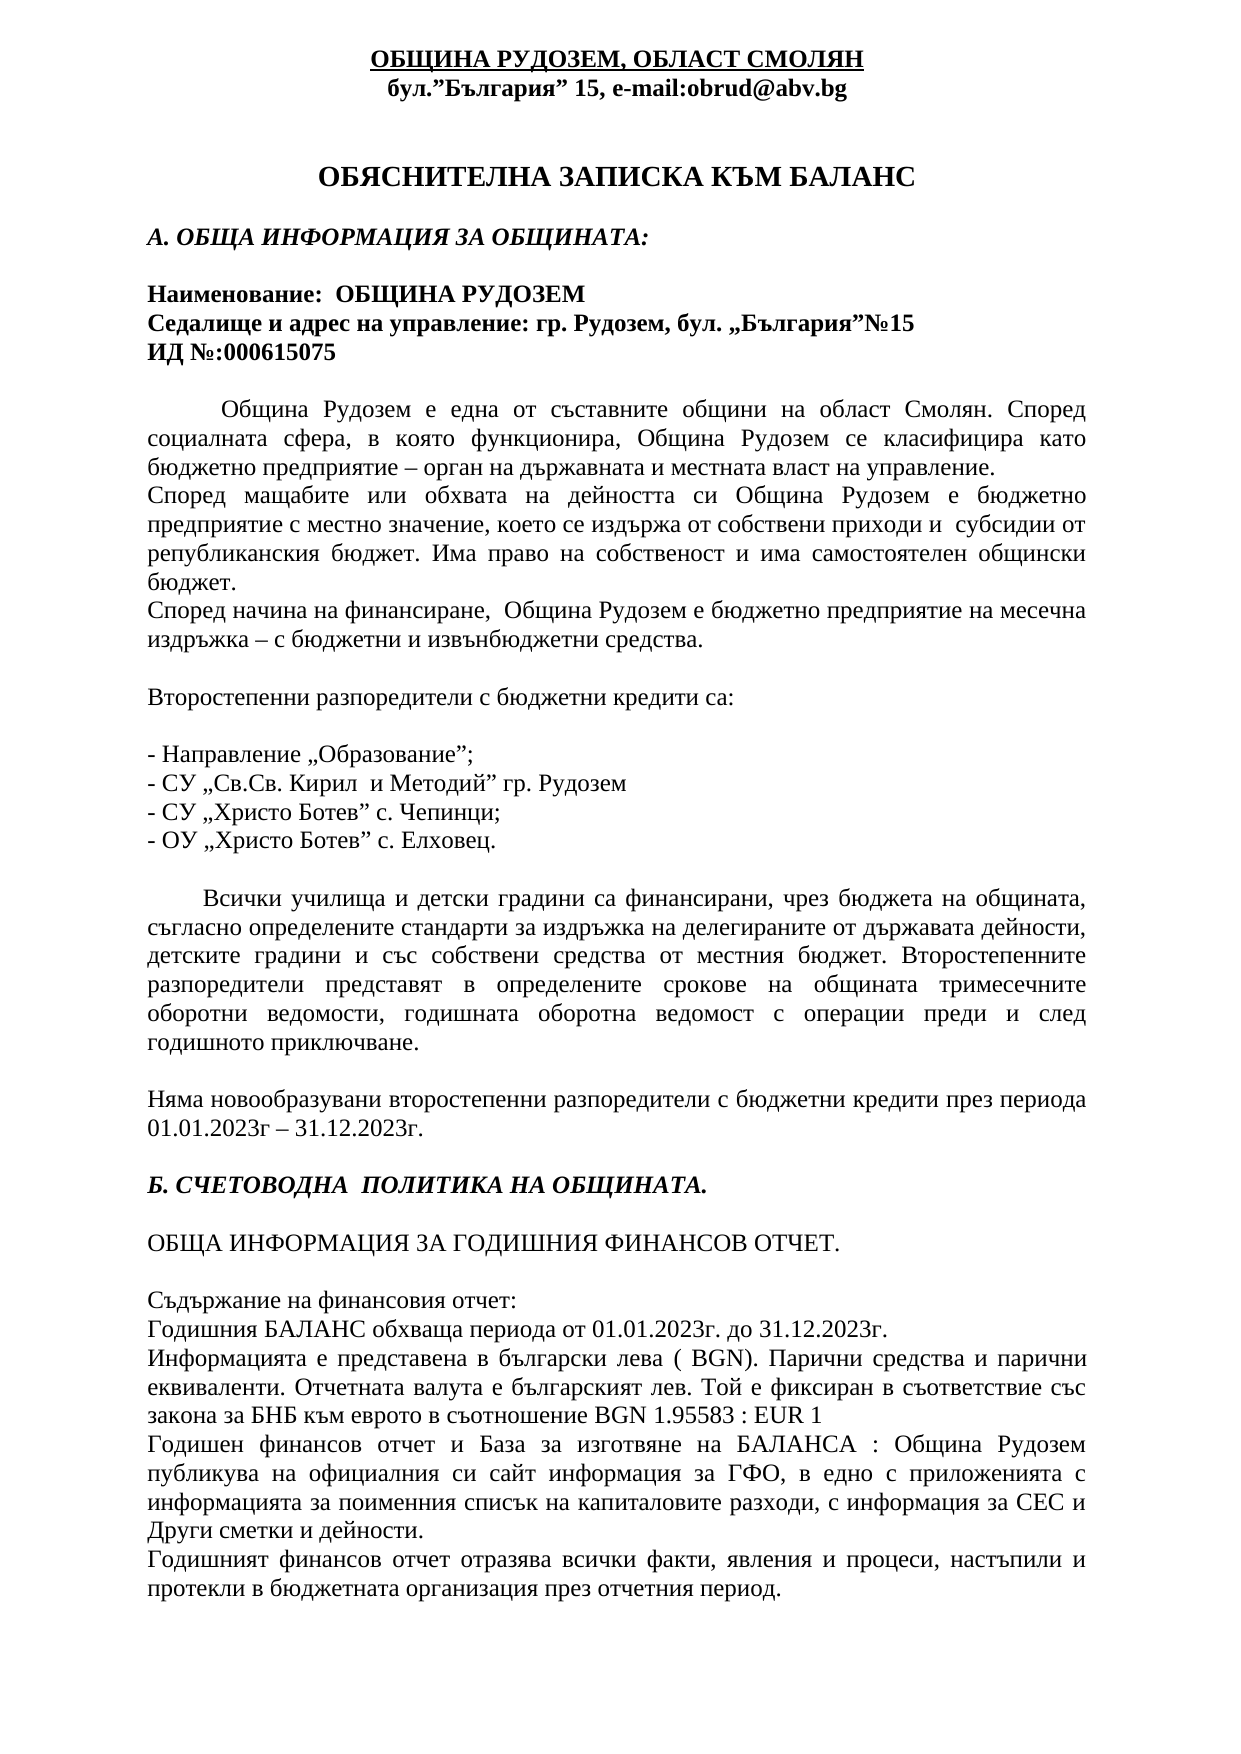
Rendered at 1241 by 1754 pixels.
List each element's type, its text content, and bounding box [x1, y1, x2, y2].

text Годишният финансов отчет отразява всички факти, явления и процеси, настъпили и протекли в бюджетната организация през отчетния период. [147, 1544, 1087, 1602]
text Всички училища и детски градини са финансирани, чрез бюджета на общината, съгласно определените стандарти за издръжка на делегираните от държавата дейности, детските градини и със собствени средства от местния бюджет. Второстепенните разпоредители представят в определените срокове на общината тримесечните оборотни ведомости, годишната оборотна ведомост с операции преди и след годишното приключване. [147, 883, 1087, 1055]
text Според начина на финансиране, Община Рудозем е бюджетно предприятие на месечна издръжка – с бюджетни и извънбюджетни средства. [147, 595, 1087, 653]
text А. ОБЩА ИНФОРМАЦИЯ ЗА ОБЩИНАТА: [147, 222, 1087, 250]
text - СУ „Христо Ботев” с. Чепинци; [147, 797, 1087, 825]
text Годишен финансов отчет и База за изготвяне на БАЛАНСА : Община Рудозем публикува на официалния си сайт информация за ГФО, в едно с приложенията с информацията за поименния списък на капиталовите разходи, с информация за СЕС и Други сметки и дейности. [147, 1429, 1087, 1544]
text - ОУ „Христо Ботев” с. Елховец. [147, 825, 1087, 854]
text Годишния БАЛАНС обхваща периода от 01.01.2023г. до 31.12.2023г. [147, 1314, 1087, 1343]
text Второстепенни разпоредители с бюджетни кредити са: [147, 682, 1087, 710]
text Б. СЧЕТОВОДНА ПОЛИТИКА НА ОБЩИНАТА. [147, 1170, 1087, 1199]
text Няма новообразувани второстепенни разпоредители с бюджетни кредити през периода 01.01.2023г – 31.12.2023г. [147, 1084, 1087, 1142]
text ОБЩИНА РУДОЗЕМ, ОБЛАСТ СМОЛЯН [147, 44, 1087, 73]
text ИД №:000615075 [147, 337, 1087, 365]
text Седалище и адрес на управление: гр. Рудозем, бул. „България”№15 [147, 308, 1087, 337]
text Според мащабите или обхвата на дейността си Община Рудозем е бюджетно предприятие с местно значение, което се издържа от собствени приходи и субсидии от републиканския бюджет. Има право на собственост и има самостоятелен общински бюджет. [147, 480, 1087, 595]
text Съдържание на финансовия отчет: [147, 1285, 1087, 1314]
text Наименование: ОБЩИНА РУДОЗЕМ [147, 279, 1087, 308]
text Община Рудозем е една от съставните общини на област Смолян. Според социалната сфера, в която функционира, Община Рудозем се класифицира като бюджетно предприятие – орган на държавната и местната власт на управление. [147, 394, 1087, 480]
text - СУ „Св.Св. Кирил и Методий” гр. Рудозем [147, 768, 1087, 797]
text - Направление „Образование”; [147, 739, 1087, 768]
text ОБЩА ИНФОРМАЦИЯ ЗА ГОДИШНИЯ ФИНАНСОВ ОТЧЕТ. [147, 1228, 1087, 1257]
text ОБЯСНИТЕЛНА ЗАПИСКА КЪМ БАЛАНС [147, 159, 1087, 193]
text Информацията е представена в български лева ( BGN). Парични средства и парични еквиваленти. Отчетната валута е българският лев. Той е фиксиран в съответствие със закона за БНБ към еврото в съотношение BGN 1.95583 : EUR 1 [147, 1343, 1087, 1429]
text бул.”България” 15, e-mail:obrud@abv.bg [147, 73, 1087, 102]
